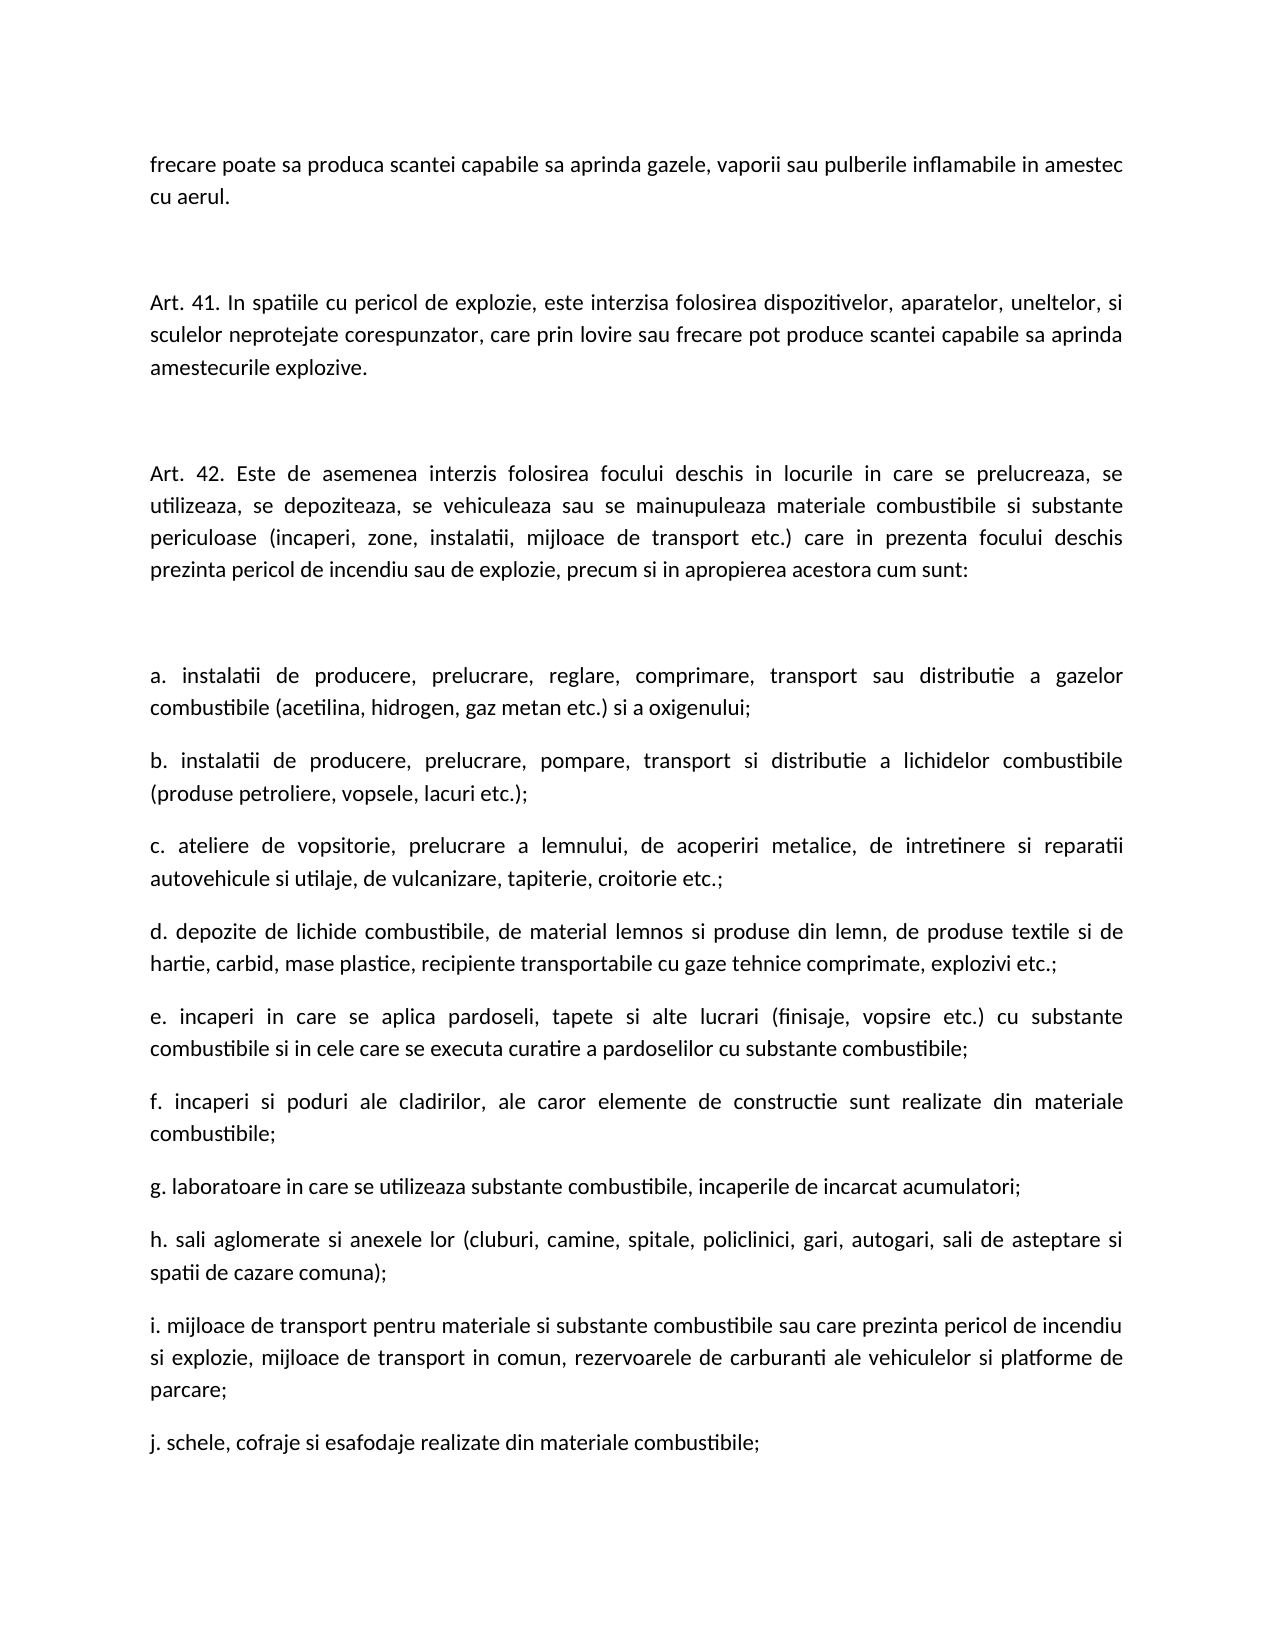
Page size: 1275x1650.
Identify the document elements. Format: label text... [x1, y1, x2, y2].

text i. mijloace de transport pentru materiale si substante combustibile sau care prezinta pericol de incendiu si explozie, mijloace de transport in comun, rezervoarele de carburanti ale vehiculelor si platforme de parcare; [150, 1311, 1125, 1403]
text c. ateliere de vopsitorie, prelucrare a lemnului, de acoperiri metalice, de intretinere si reparatii autovehicule si utilaje, de vulcanizare, tapiterie, croitorie etc.; [150, 832, 1125, 892]
text e. incaperi in care se aplica pardoseli, tapete si alte lucrari (finisaje, vopsire etc.) cu substante combustibile si in cele care se executa curatire a pardoselilor cu substante combustibile; [150, 1002, 1125, 1062]
text a. instalatii de producere, prelucrare, reglare, comprimare, transport sau distributie a gazelor combustibile (acetilina, hidrogen, gaz metan etc.) si a oxigenului; [150, 661, 1125, 721]
text Art. 41. In spatiile cu pericol de explozie, este interzisa folosirea dispozitivelor, aparatelor, uneltelor, si sculelor neprotejate corespunzator, care prin lovire sau frecare pot produce scantei capabile sa aprinda amestecurile explozive. [150, 288, 1125, 381]
text j. schele, cofraje si esafodaje realizate din materiale combustibile; [150, 1428, 1125, 1456]
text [150, 150, 1125, 210]
text d. depozite de lichide combustibile, de material lemnos si produse din lemn, de produse textile si de hartie, carbid, mase plastice, recipiente transportabile cu gaze tehnice comprimate, explozivi etc.; [150, 917, 1125, 977]
text g. laboratoare in care se utilizeaza substante combustibile, incaperile de incarcat acumulatori; [150, 1172, 1125, 1201]
text f. incaperi si poduri ale cladirilor, ale caror elemente de constructie sunt realizate din materiale combustibile; [150, 1087, 1125, 1147]
text h. sali aglomerate si anexele lor (cluburi, camine, spitale, policlinici, gari, autogari, sali de asteptare si spatii de cazare comuna); [150, 1226, 1125, 1286]
text b. instalatii de producere, prelucrare, pompare, transport si distributie a lichidelor combustibile (produse petroliere, vopsele, lacuri etc.); [150, 746, 1125, 807]
text Art. 42. Este de asemenea interzis folosirea focului deschis in locurile in care se prelucreaza, se utilizeaza, se depoziteaza, se vehiculeaza sau se mainupuleaza materiale combustibile si substante periculoase (incaperi, zone, instalatii, mijloace de transport etc.) care in prezenta focului deschis prezinta pericol de incendiu sau de explozie, precum si in apropierea acestora cum sunt: [150, 459, 1125, 583]
